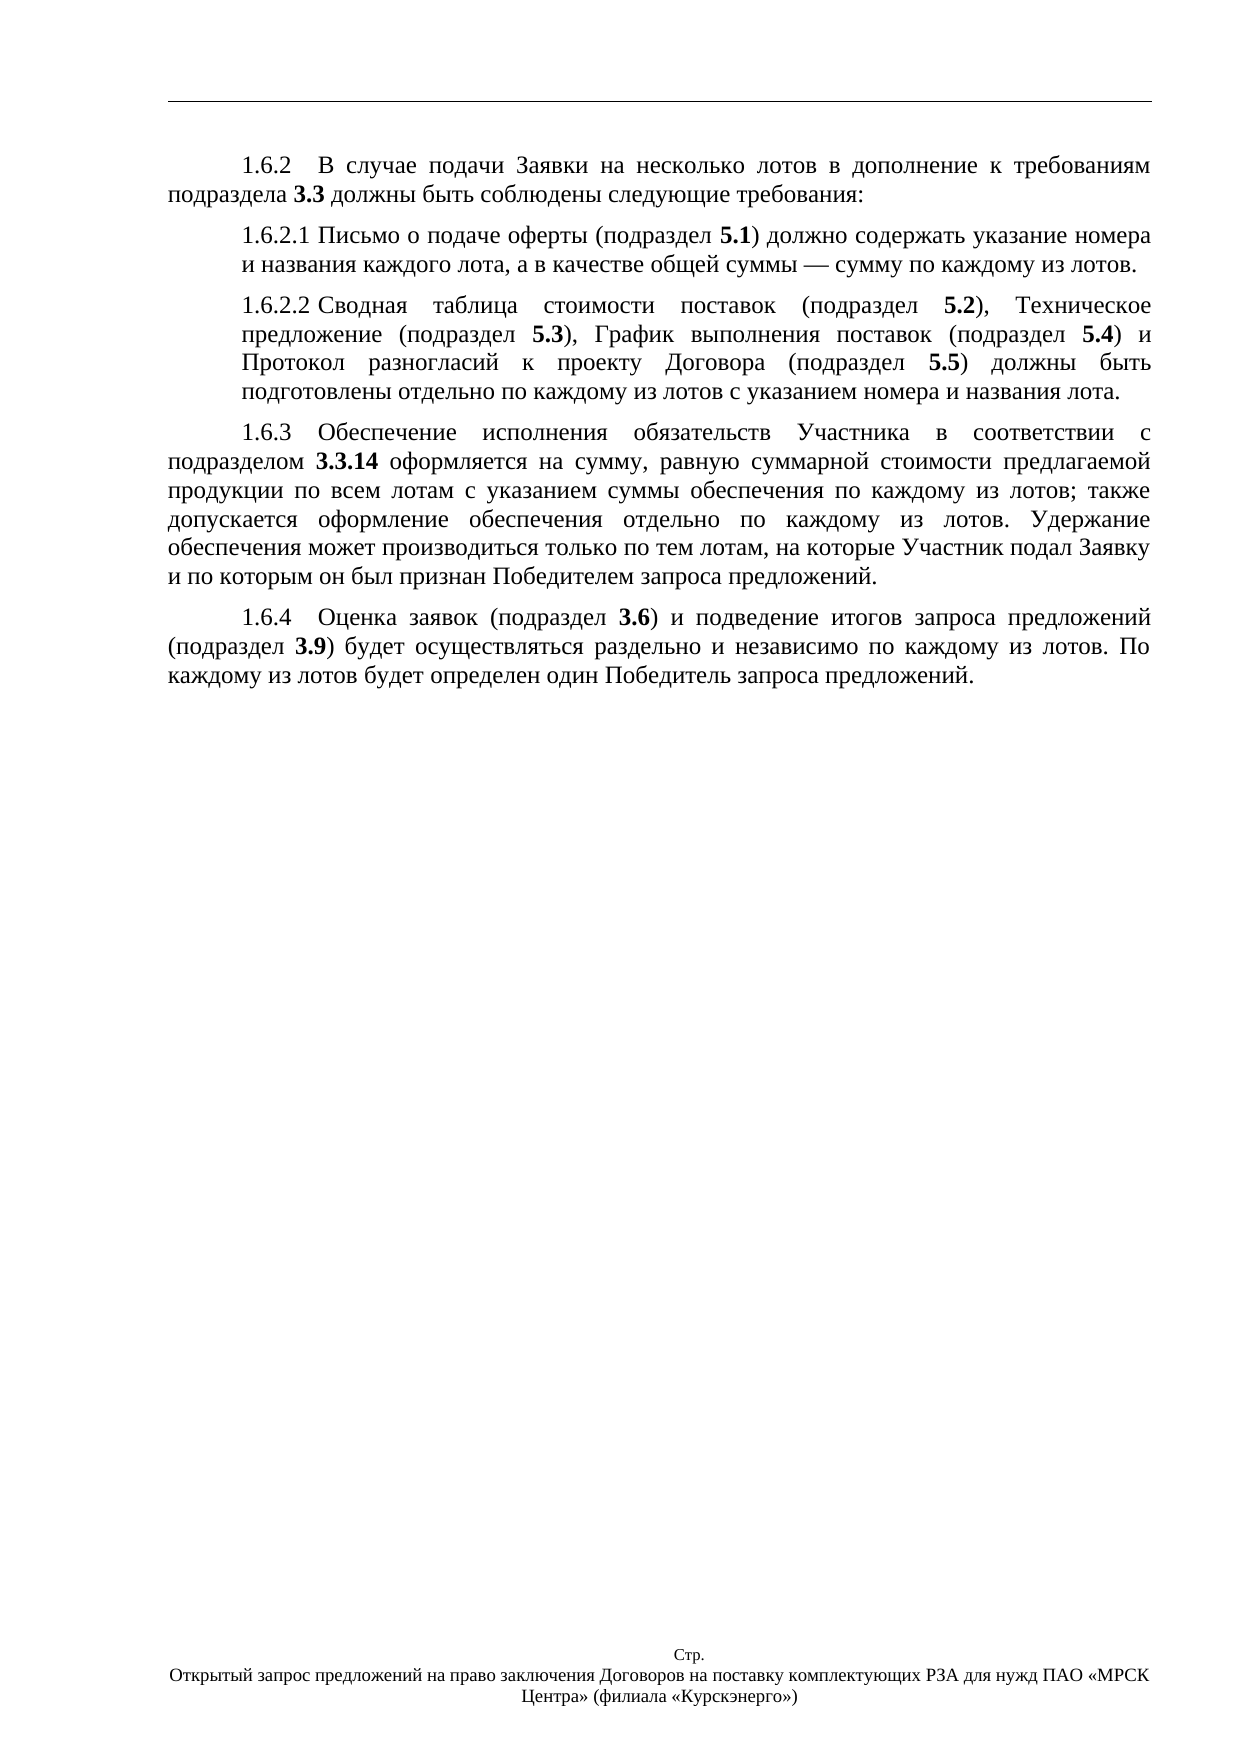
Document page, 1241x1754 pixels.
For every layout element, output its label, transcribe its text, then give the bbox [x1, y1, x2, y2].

subtitle Сводная таблица стоимости поставок (подраздел 5.2), Техническое предложение (подраздел 5.3), График выполнения поставок (подраздел 5.4) и Протокол разногласий к проекту Договора (подраздел 5.5) должны быть подготовлены отдельно по каждому из лотов с указанием номера и названия лота. [241, 290, 1152, 405]
subtitle Письмо о подаче оферты (подраздел 5.1) должно содержать указание номера и названия каждого лота, а в качестве общей суммы — сумму по каждому из лотов. [241, 220, 1152, 277]
subtitle Обеспечение исполнения обязательств Участника в соответствии с подразделом 3.3.14 оформляется на сумму, равную суммарной стоимости предлагаемой продукции по всем лотам с указанием суммы обеспечения по каждому из лотов; также допускается оформление обеспечения отдельно по каждому из лотов. Удержание обеспечения может производиться только по тем лотам, на которые Участник подал Заявку и по которым он был признан Победителем запроса предложений. [168, 417, 1152, 590]
subtitle В случае подачи Заявки на несколько лотов в дополнение к требованиям подраздела 3.3 должны быть соблюдены следующие требования: [168, 150, 1152, 207]
subtitle Оценка заявок (подраздел 3.6) и подведение итогов запроса предложений (подраздел 3.9) будет осуществляться раздельно и независимо по каждому из лотов. По каждому из лотов будет определен один Победитель запроса предложений. [168, 602, 1152, 689]
